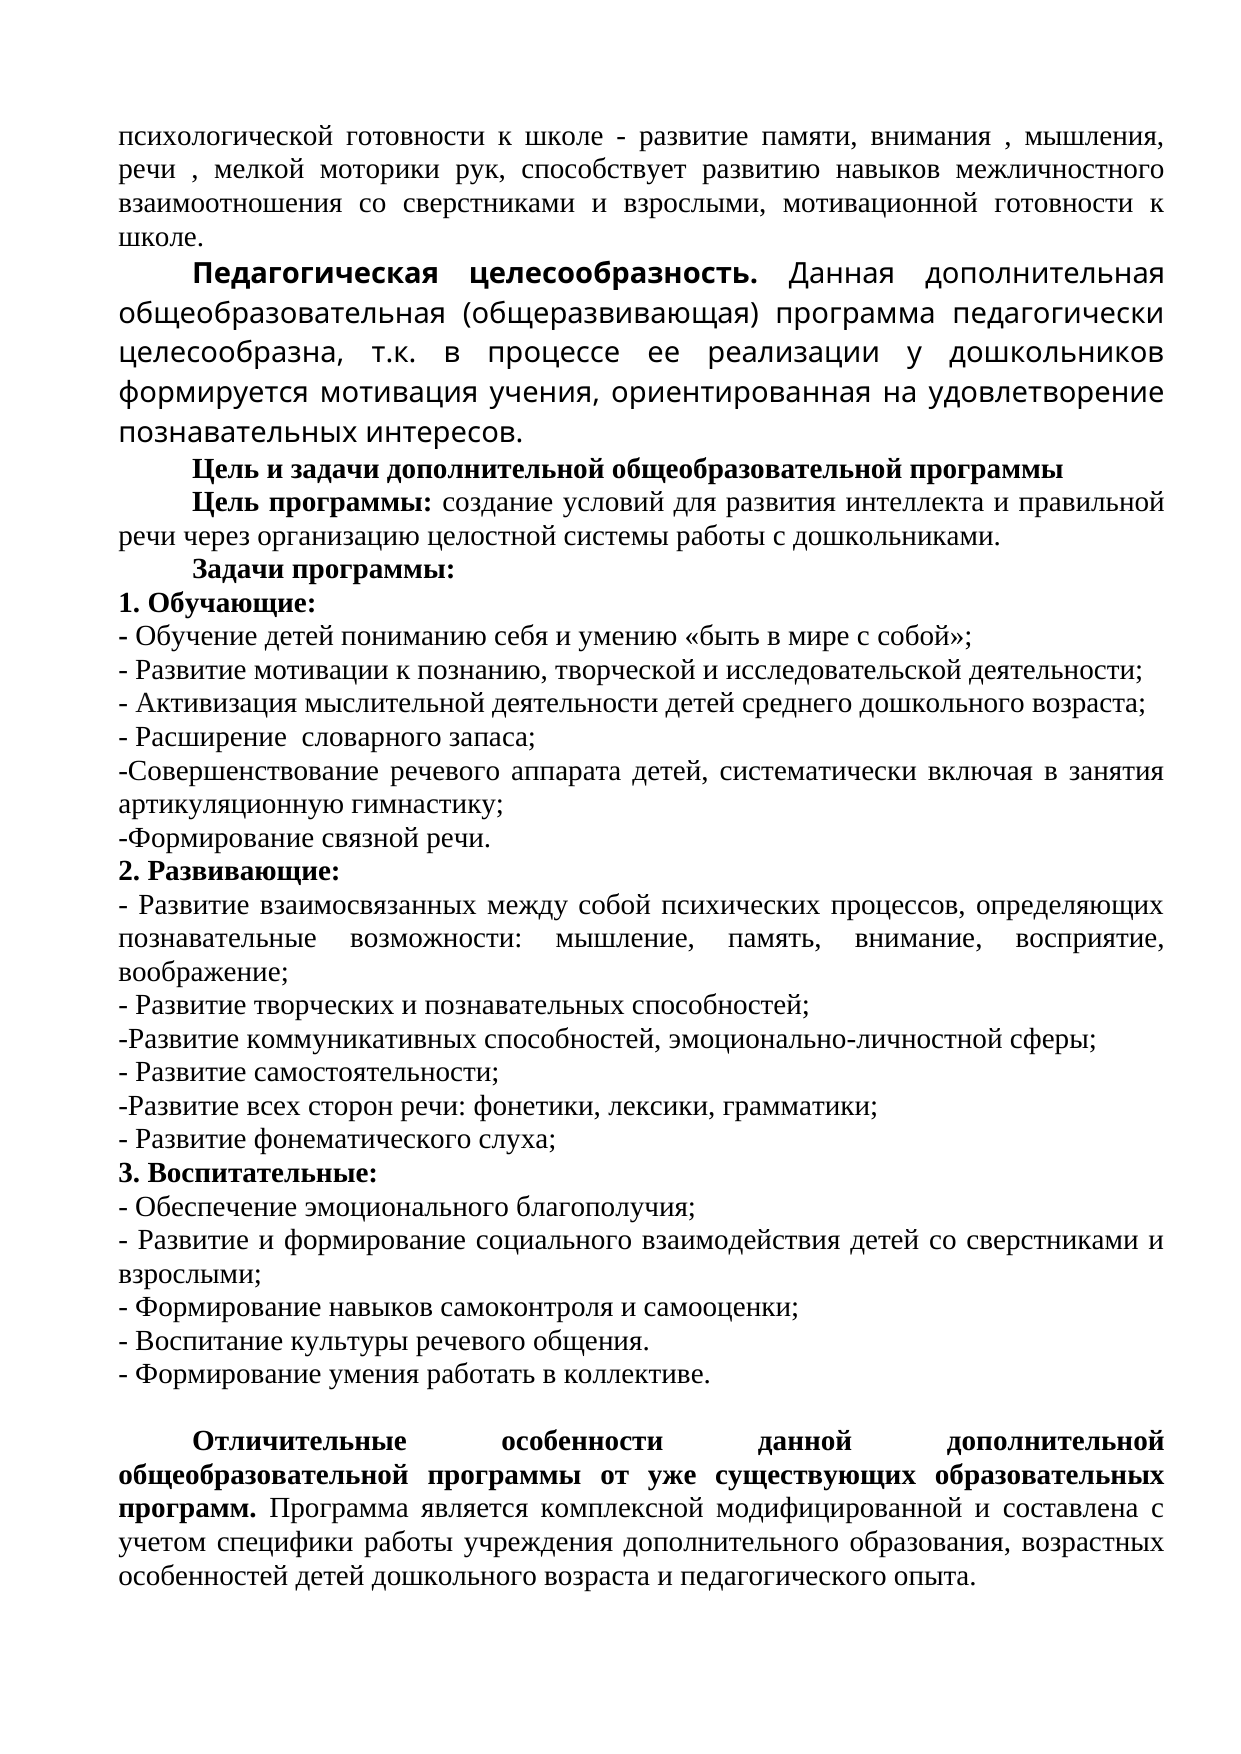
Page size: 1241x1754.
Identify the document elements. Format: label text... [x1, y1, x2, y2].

text - Развитие мотивации к познанию, творческой и исследовательской деятельности; [118, 652, 1165, 686]
text - Развитие фонематического слуха; [118, 1122, 1165, 1155]
text -Развитие коммуникативных способностей, эмоционально-личностной сферы; [118, 1021, 1165, 1054]
text Цель и задачи дополнительной общеобразовательной программы [118, 451, 1165, 484]
text - Активизация мыслительной деятельности детей среднего дошкольного возраста; [118, 686, 1165, 719]
text - Воспитание культуры речевого общения. [118, 1323, 1165, 1356]
text - Развитие самостоятельности; [118, 1054, 1165, 1088]
text Цель программы: создание условий для развития интеллекта и правильной речи через организацию целостной системы работы с дошкольниками. [118, 484, 1165, 551]
text - Формирование умения работать в коллективе. [118, 1356, 1165, 1390]
text Задачи программы: [118, 551, 1165, 585]
text Отличительные особенности данной дополнительной общеобразовательной программы от уже существующих образовательных программ. Программа является комплексной модифицированной и составлена с учетом специфики работы учреждения дополнительного образования, возрастных особенностей детей дошкольного возраста и педагогического опыта. [118, 1423, 1165, 1591]
text 2. Развивающие: [118, 853, 1165, 887]
text - Развитие творческих и познавательных способностей; [118, 987, 1165, 1021]
text - Формирование навыков самоконтроля и самооценки; [118, 1289, 1165, 1323]
text -Развитие всех сторон речи: фонетики, лексики, грамматики; [118, 1088, 1165, 1122]
text Педагогическая целесообразность. Данная дополнительная общеобразовательная (общеразвивающая) программа педагогически целесообразна, т.к. в процессе ее реализации у дошкольников формируется мотивация учения, ориентированная на удовлетворение познавательных интересов. [118, 252, 1165, 451]
text - Обеспечение эмоционального благополучия; [118, 1189, 1165, 1222]
text -Формирование связной речи. [118, 820, 1165, 853]
text -Совершенствование речевого аппарата детей, систематически включая в занятия артикуляционную гимнастику; [118, 753, 1165, 820]
text - Обучение детей пониманию себя и умению «быть в мире с собой»; [118, 618, 1165, 652]
text 3. Воспитательные: [118, 1155, 1165, 1189]
text - Развитие и формирование социального взаимодействия детей со сверстниками и взрослыми; [118, 1222, 1165, 1289]
list 1. Обучающие: [118, 585, 1165, 618]
text - Развитие взаимосвязанных между собой психических процессов, определяющих познавательные возможности: мышление, память, внимание, восприятие, воображение; [118, 887, 1165, 987]
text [118, 118, 1165, 252]
text - Расширение словарного запаса; [118, 719, 1165, 753]
